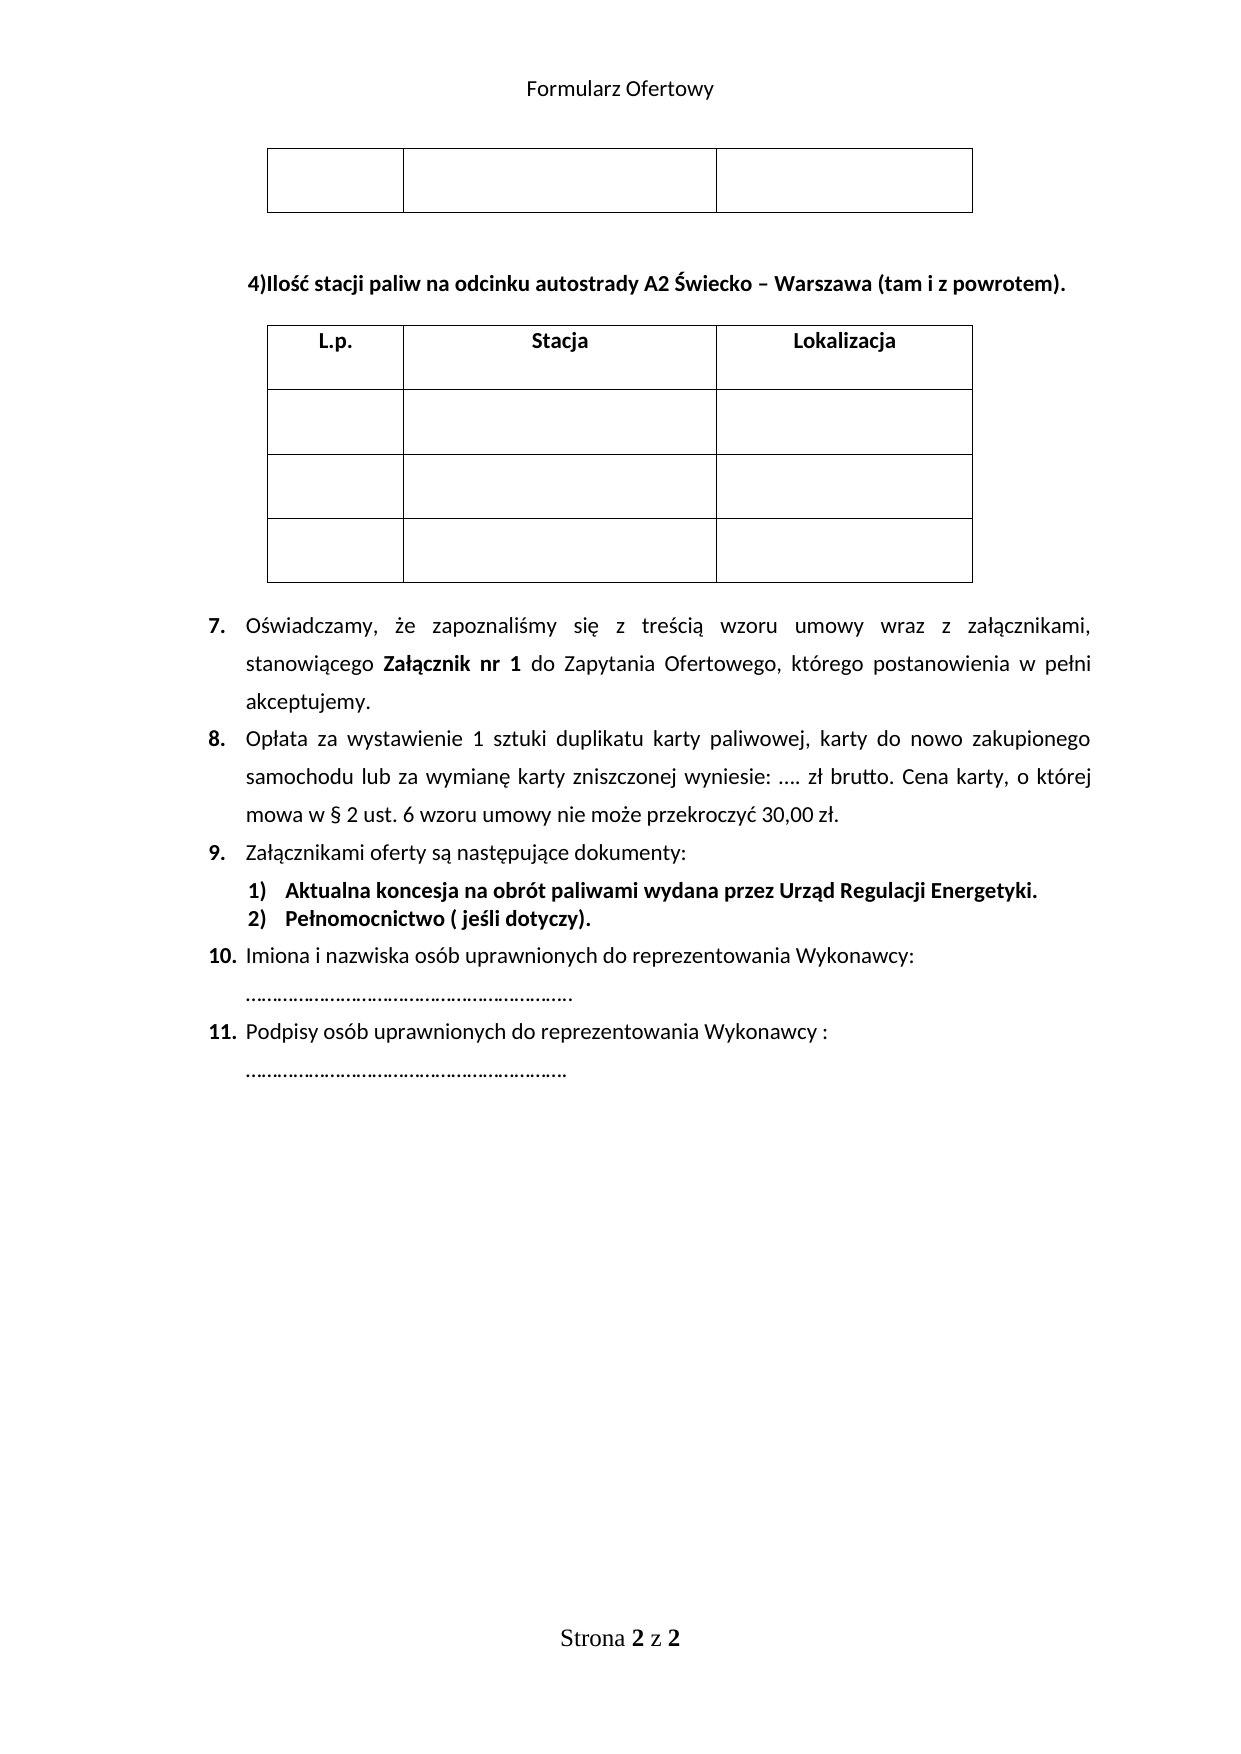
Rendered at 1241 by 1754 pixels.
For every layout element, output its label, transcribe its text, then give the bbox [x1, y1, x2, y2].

list Opłata za wystawienie 1 sztuki duplikatu karty paliwowej, karty do nowo zakupionego samochodu lub za wymianę karty zniszczonej wyniesie: …. zł brutto. Cena karty, o której mowa w § 2 ust. 6 wzoru umowy nie może przekroczyć 30,00 zł. [208, 724, 1093, 828]
list Oświadczamy, że zapoznaliśmy się z treścią wzoru umowy wraz z załącznikami, stanowiącego Załącznik nr 1 do Zapytania Ofertowego, którego postanowienia w pełni akceptujemy. [208, 611, 1093, 715]
list Aktualna koncesja na obrót paliwami wydana przez Urząd Regulacji Energetyki. [248, 876, 1093, 904]
table_cell [268, 390, 403, 453]
list Podpisy osób uprawnionych do reprezentowania Wykonawcy : [208, 1017, 1093, 1045]
table_cell [404, 390, 716, 453]
table_cell [717, 149, 972, 212]
text 4)Ilość stacji paliw na odcinku autostrady A2 Świecko – Warszawa (tam i z powrotem). [248, 269, 1093, 297]
table_header Stacja [404, 326, 716, 389]
table_header Lokalizacja [717, 326, 972, 389]
table_cell [404, 519, 716, 582]
table_cell [717, 519, 972, 582]
table_header L.p. [268, 326, 403, 389]
list Imiona i nazwiska osób uprawnionych do reprezentowania Wykonawcy: [208, 942, 1093, 970]
table_cell [268, 149, 403, 212]
table_cell [268, 455, 403, 518]
table_cell [717, 455, 972, 518]
list Pełnomocnictwo ( jeśli dotyczy). [248, 904, 1093, 932]
table_cell [717, 390, 972, 453]
list ……………………………………………………. [246, 1055, 1093, 1083]
table_cell [268, 519, 403, 582]
table_cell [404, 455, 716, 518]
list …………………………………………………….. [246, 979, 1093, 1007]
list Załącznikami oferty są następujące dokumenty: [208, 838, 1093, 866]
table_cell [404, 149, 716, 212]
